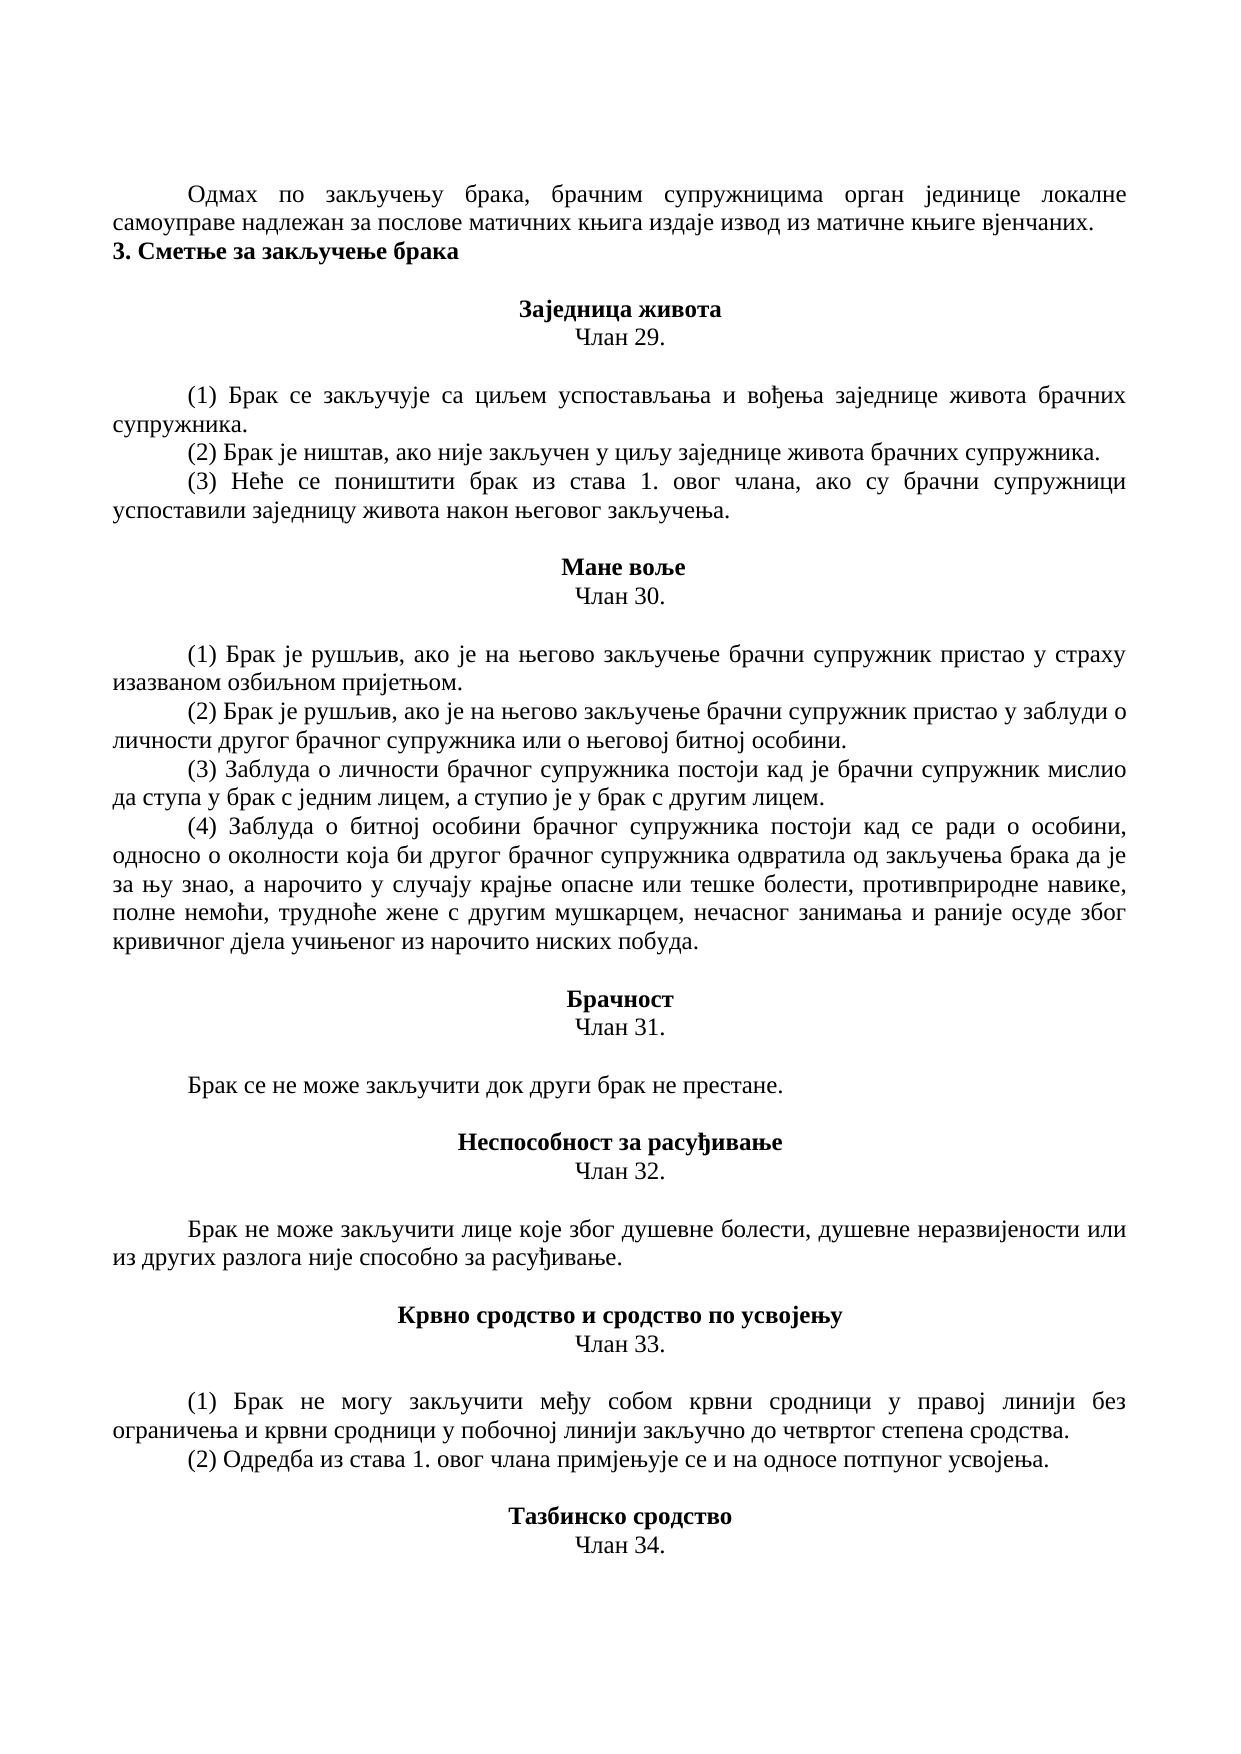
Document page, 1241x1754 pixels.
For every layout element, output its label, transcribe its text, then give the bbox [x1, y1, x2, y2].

text Неспособност за расуђивање [112, 1127, 1128, 1156]
text (2) Одредба из става 1. овог члана примјењује се и на односе потпуног усвојења. [112, 1444, 1128, 1472]
text (2) Брак је ништав, ако није закључен у циљу заједнице живота брачних супружника. [112, 437, 1128, 466]
text Мане воље [112, 552, 1128, 581]
text Тазбинско сродство [112, 1501, 1128, 1530]
text Члан 34. [112, 1530, 1128, 1559]
text Члан 30. [112, 581, 1128, 610]
text Брачност [112, 984, 1128, 1012]
text Члан 29. [112, 322, 1128, 351]
text (3) Неће се поништити брак из става 1. овог члана, ако су брачни супружници успоставили заједницу живота након његовог закључења. [112, 466, 1128, 524]
text (3) Заблуда о личности брачног супружника постоји кад је брачни супружник мислио да ступа у брак с једним лицем, а ступио је у брак с другим лицем. [112, 754, 1128, 811]
text Одмах по закључењу брака, брачним супружницима орган јединице локалне самоуправе надлежан за послове матичних књига издаје извод из матичне књиге вјенчаних. [112, 179, 1128, 236]
text Члан 31. [112, 1012, 1128, 1041]
text (1) Брак не могу закључити међу собом крвни сродници у правој линији без ограничења и крвни сродници у побочној линији закључно до четвртог степена сродства. [112, 1386, 1128, 1444]
text Члан 33. [112, 1329, 1128, 1357]
text Члан 32. [112, 1156, 1128, 1185]
text Брак се не може закључити док други брак не престане. [112, 1070, 1128, 1099]
text 3. Сметње за закључење брака [112, 236, 1128, 265]
text (1) Брак је рушљив, ако је на његово закључење брачни супружник пристао у страху изазваном озбиљном пријетњом. [112, 639, 1128, 696]
text (1) Брак се закључује са циљем успостављања и вођења заједнице живота брачних супружникa. [112, 380, 1128, 437]
text (2) Брак је рушљив, ако је на његово закључење брачни супружник пристао у заблуди о личности другог брачног супружника или о његовој битној особини. [112, 696, 1128, 754]
text Крвно сродство и сродство по усвојењу [112, 1300, 1128, 1329]
text (4) Заблуда о битној особини брачног супружника постоји кад се ради о особини, односно о околности која би другог брачног супружника одвратила од закључења брака да је за њу знао, а нарочито у случају крајње опасне или тешке болести, противприродне навике, полне немоћи, трудноће жене с другим мушкарцем, нечасног занимања и раније осуде због кривичног дјела учињеног из нарочито ниских побуда. [112, 811, 1128, 955]
text Брак не може закључити лице које због душевне болести, душевне неразвијености или из других разлога није способно за расуђивање. [112, 1214, 1128, 1271]
text Заједница живота [112, 294, 1128, 322]
